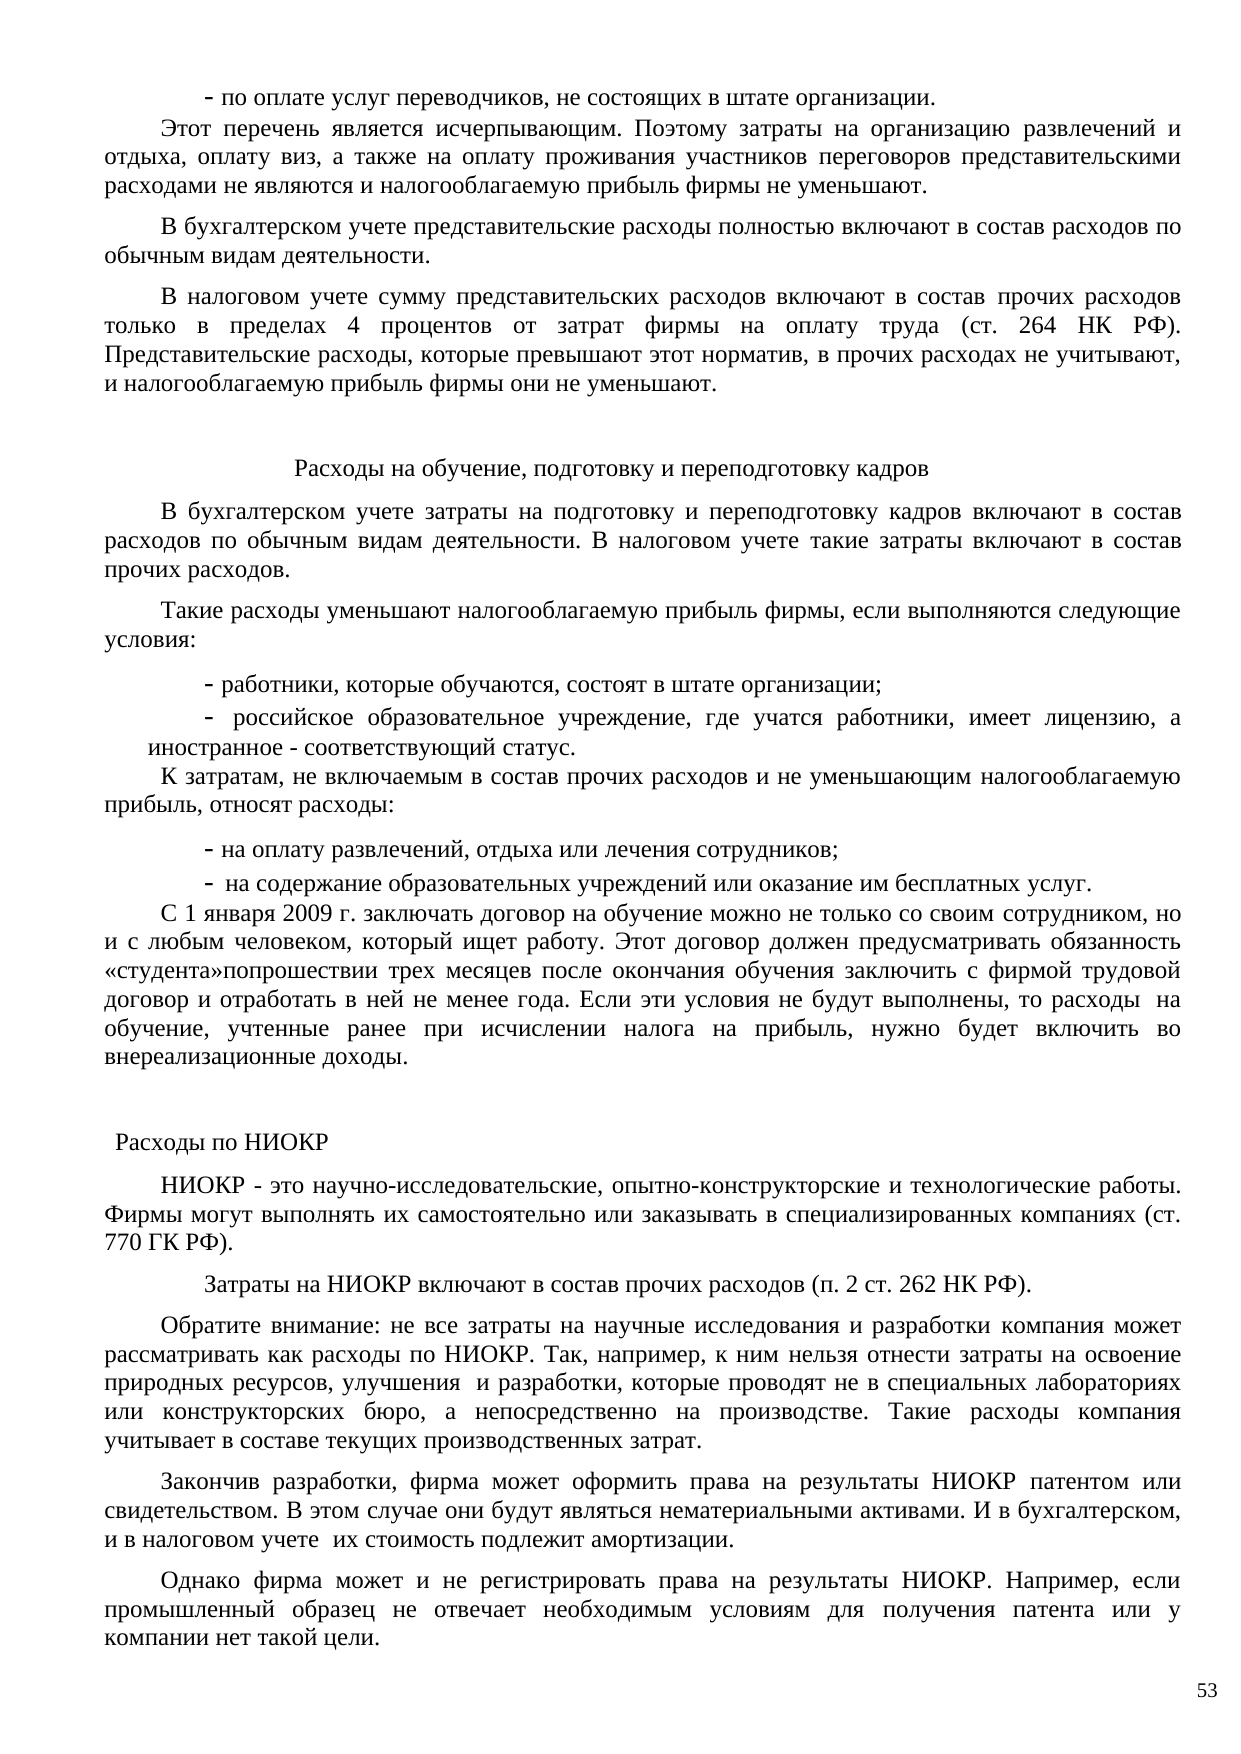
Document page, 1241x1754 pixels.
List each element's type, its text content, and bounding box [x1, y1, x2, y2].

text Расходы по НИОКР [115, 1124, 1214, 1157]
text В налоговом учете сумму представительских расходов включают в состав прочих расходов только в пределах 4 процентов от затрат фирмы на оплату труда (ст. 264 НК РФ). Представительские расходы, которые превышают этот норматив, в прочих расходах не учитывают, и налогооблагаемую прибыль фирмы они не уменьшают. [104, 281, 1181, 396]
list работники, которые обучаются, состоят в штате организации; [204, 665, 1217, 698]
text Этот перечень является исчерпывающим. Поэтому затраты на организацию развлечений и отдыха, оплату виз, а также на оплату проживания участников переговоров представительскими расходами не являются и налогооблагаемую прибыль фирмы не уменьшают. [104, 113, 1181, 199]
text Такие расходы уменьшают налогооблагаемую прибыль фирмы, если выполняются следующие условия: [104, 595, 1181, 652]
list российское образовательное учреждение, где учатся работники, имеет лицензию, а иностранное - соответствующий статус. [148, 698, 1181, 761]
text К затратам, не включаемым в состав прочих расходов и не уменьшающим налогооблагаемую прибыль, относят расходы: [104, 761, 1181, 818]
text Закончив разработки, фирма может оформить права на результаты НИОКР патентом или свидетельством. В этом случае они будут являться нематериальными активами. И в бухгалтерском, и в налоговом учете их стоимость подлежит амортизации. [104, 1466, 1181, 1552]
text В бухгалтерском учете затраты на подготовку и переподготовку кадров включают в состав расходов по обычным видам деятельности. В налоговом учете такие затраты включают в состав прочих расходов. [104, 496, 1182, 582]
text С 1 января 2009 г. заключать договор на обучение можно не только со своим сотрудником, но и с любым человеком, который ищет работу. Этот договор должен предусматривать обязанность «студента»попрошествии трех месяцев после окончания обучения заключить с фирмой трудовой договор и отработать в ней не менее года. Если эти условия не будут выполнены, то расходы на обучение, учтенные ранее при исчислении налога на прибыль, нужно будет включить во внереализационные доходы. [104, 898, 1182, 1070]
text Затраты на НИОКР включают в состав прочих расходов (п. 2 ст. 262 НК РФ). [204, 1269, 1217, 1297]
list на оплату развлечений, отдыха или лечения сотрудников; [204, 831, 1217, 864]
list на содержание образовательных учреждений или оказание им бесплатных услуг. [148, 864, 1181, 898]
text Расходы на обучение, подготовку и переподготовку кадров [294, 450, 1217, 484]
list по оплате услуг переводчиков, не состоящих в штате организации. [204, 79, 1217, 113]
text НИОКР - это научно-исследовательские, опытно-конструкторские и технологические работы. Фирмы могут выполнять их самостоятельно или заказывать в специализированных компаниях (ст. 770 ГК РФ). [104, 1170, 1182, 1256]
text Обратите внимание: не все затраты на научные исследования и разработки компания может рассматривать как расходы по НИОКР. Так, например, к ним нельзя отнести затраты на освоение природных ресурсов, улучшения и разработки, которые проводят не в специальных лабораториях или конструкторских бюро, а непосредственно на производстве. Такие расходы компания учитывает в составе текущих производственных затрат. [104, 1310, 1181, 1454]
text Однако фирма может и не регистрировать права на результаты НИОКР. Например, если промышленный образец не отвечает необходимым условиям для получения патента или у компании нет такой цели. [104, 1565, 1181, 1651]
text В бухгалтерском учете представительские расходы полностью включают в состав расходов по обычным видам деятельности. [104, 211, 1181, 269]
